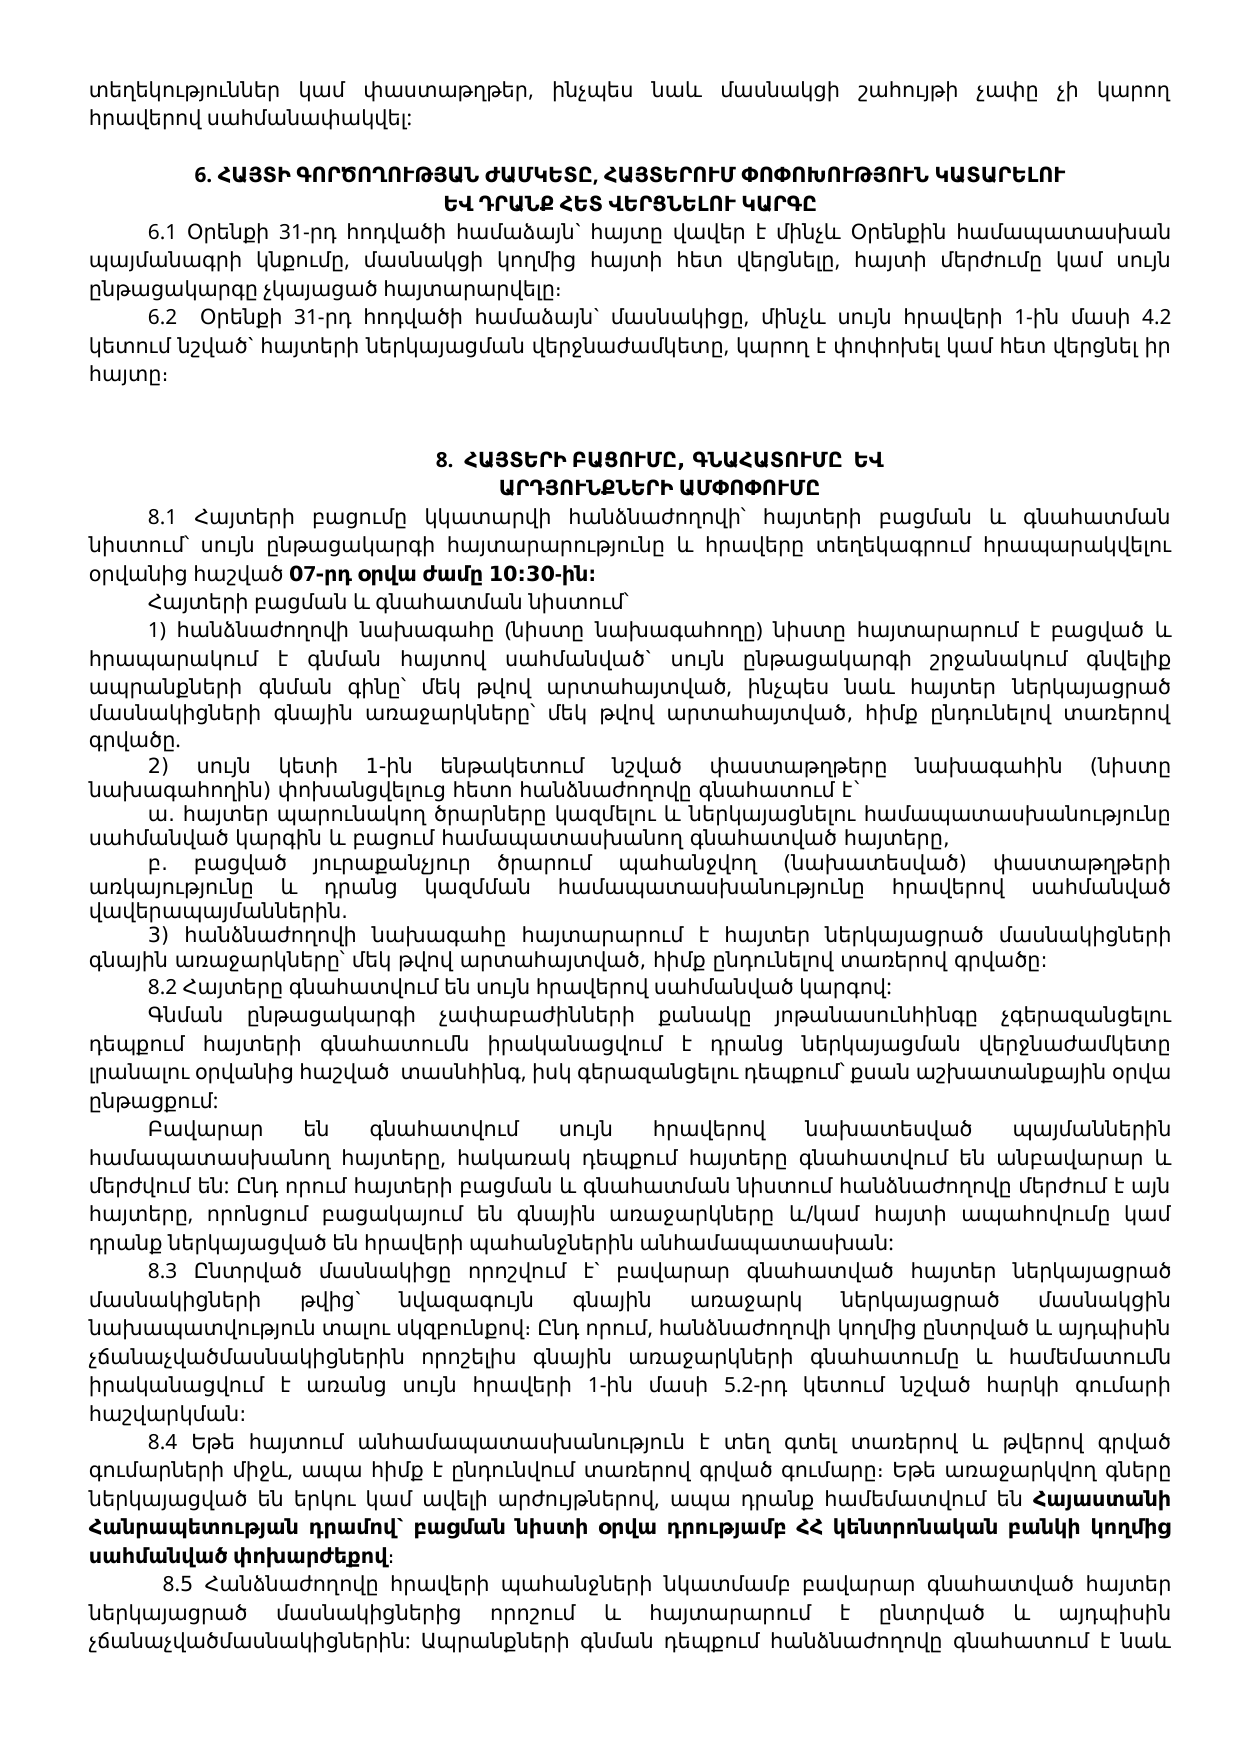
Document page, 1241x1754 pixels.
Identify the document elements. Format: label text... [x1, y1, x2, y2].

text Բավարար են գնահատվում սույն հրավերով նախատեսված պայմաններին համապատասխանող հայտերը, հակառակ դեպքում հայտերը գնահատվում են անբավարար և մերժվում են: Ընդ որում հայտերի բացման և գնահատման նիստում հանձնաժողովը մերժում է այն հայտերը, որոնցում բացակայում են գնային առաջարկները և/կամ հայտի ապահովումը կամ դրանք ներկայացված են հրավերի պահանջներին անհամապատասխան: [89, 1114, 1171, 1256]
text Հայտերի բացման և գնահատման նիստում՝ [89, 587, 1171, 616]
text բ. բացված յուրաքանչյուր ծրարում պահանջվող (նախատեսված) փաստաթղթերի առկայությունը և դրանց կազմման համապատասխանությունը հրավերով սահմանված վավերապայմաններին. [89, 851, 1171, 923]
text 8. ՀԱՅՏԵՐԻ ԲԱՑՈՒՄԸ, ԳՆԱՀԱՏՈՒՄԸ ԵՎ [89, 445, 1171, 473]
text 8.3 Ընտրված մասնակիցը որոշվում է` բավարար գնահատված հայտեր ներկայացրած մասնակիցների թվից` նվազագույն գնային առաջարկ ներկայացրած մասնակցին նախապատվություն տալու սկզբունքով։ Ընդ որում, հանձնաժողովի կողմից ընտրված և այդպիսին չճանաչվածմասնակիցներին որոշելիս գնային առաջարկների գնահատումը և համեմատումն իրականացվում է առանց սույն հրավերի 1-ին մասի 5.2-րդ կետում նշված հարկի գումարի հաշվարկման: [89, 1256, 1171, 1427]
text ա. հայտեր պարունակող ծրարները կազմելու և ներկայացնելու համապատասխանությունը սահմանված կարգին և բացում համապատասխանող գնահատված հայտերը, [89, 802, 1171, 851]
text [89, 75, 1171, 132]
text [89, 1569, 1171, 1654]
text ԱՐԴՅՈՒՆՔՆԵՐԻ ԱՄՓՈՓՈՒՄԸ [89, 473, 1171, 502]
text 6.1 Օրենքի 31-րդ հոդվածի համաձայն` հայտը վավեր է մինչև Օրենքին համապատասխան պայմանագրի կնքումը, մասնակցի կողմից հայտի հետ վերցնելը, հայտի մերժումը կամ սույն ընթացակարգը չկայացած հայտարարվելը։ [89, 217, 1171, 302]
text Գնման ընթացակարգի չափաբաժինների քանակը յոթանասունհինգը չգերազանցելու դեպքում հայտերի գնահատումն իրականացվում է դրանց ներկայացման վերջնաժամկետը լրանալու օրվանից հաշված տասնհինգ, իսկ գերազանցելու դեպքում՝ քսան աշխատանքային օրվա ընթացքում: [89, 1001, 1171, 1114]
text ԵՎ ԴՐԱՆՔ ՀԵՏ ՎԵՐՑՆԵԼՈՒ ԿԱՐԳԸ [89, 189, 1171, 217]
text 8.4 Եթե հայտում անհամապատասխանություն է տեղ գտել տառերով և թվերով գրված գումարների միջև, ապա հիմք է ընդունվում տառերով գրված գումարը։ Եթե առաջարկվող գները ներկայացված են երկու կամ ավելի արժույթներով, ապա դրանք համեմատվում են Հայաստանի Հանրապետության դրամով` բացման նիստի օրվա դրությամբ ՀՀ կենտրոնական բանկի կողմից սահմանված փոխարժեքով։ [89, 1427, 1171, 1569]
text 2) սույն կետի 1-ին ենթակետում նշված փաստաթղթերը նախագահին (նիստը նախագահողին) փոխանցվելուց հետո հանձնաժողովը գնահատում է` [89, 754, 1171, 802]
text 8.1 Հայտերի բացումը կկատարվի հանձնաժողովի՝ հայտերի բացման և գնահատման նիստում՝ սույն ընթացակարգի հայտարարությունը և հրավերը տեղեկագրում հրապարակվելու օրվանից հաշված 07-րդ օրվա ժամը 10:30-ին։ [89, 502, 1171, 587]
text 1) հանձնաժողովի նախագահը (նիստը նախագահողը) նիստը հայտարարում է բացված և հրապարակում է գնման հայտով սահմանված` սույն ընթացակարգի շրջանակում գնվելիք ապրանքների գնման գինը՝ մեկ թվով արտահայտված, ինչպես նաև հայտեր ներկայացրած մասնակիցների գնային առաջարկները՝ մեկ թվով արտահայտված, հիմք ընդունելով տառերով գրվածը. [89, 616, 1171, 754]
text 8.2 Հայտերը գնահատվում են սույն հրավերով սահմանված կարգով: [89, 972, 1171, 1001]
text 6. ՀԱՅՏԻ ԳՈՐԾՈՂՈՒԹՅԱՆ ԺԱՄԿԵՏԸ, ՀԱՅՏԵՐՈՒՄ ՓՈՓՈԽՈՒԹՅՈՒՆ ԿԱՏԱՐԵԼՈՒ [89, 160, 1171, 189]
text 6.2 Օրենքի 31-րդ հոդվածի համաձայն` մասնակիցը, մինչև սույն հրավերի 1-ին մասի 4.2 կետում նշված` հայտերի ներկայացման վերջնաժամկետը, կարող է փոփոխել կամ հետ վերցնել իր հայտը։ [89, 302, 1171, 388]
text 3) հանձնաժողովի նախագահը հայտարարում է հայտեր ներկայացրած մասնակիցների գնային առաջարկները՝ մեկ թվով արտահայտված, հիմք ընդունելով տառերով գրվածը: [89, 923, 1171, 972]
